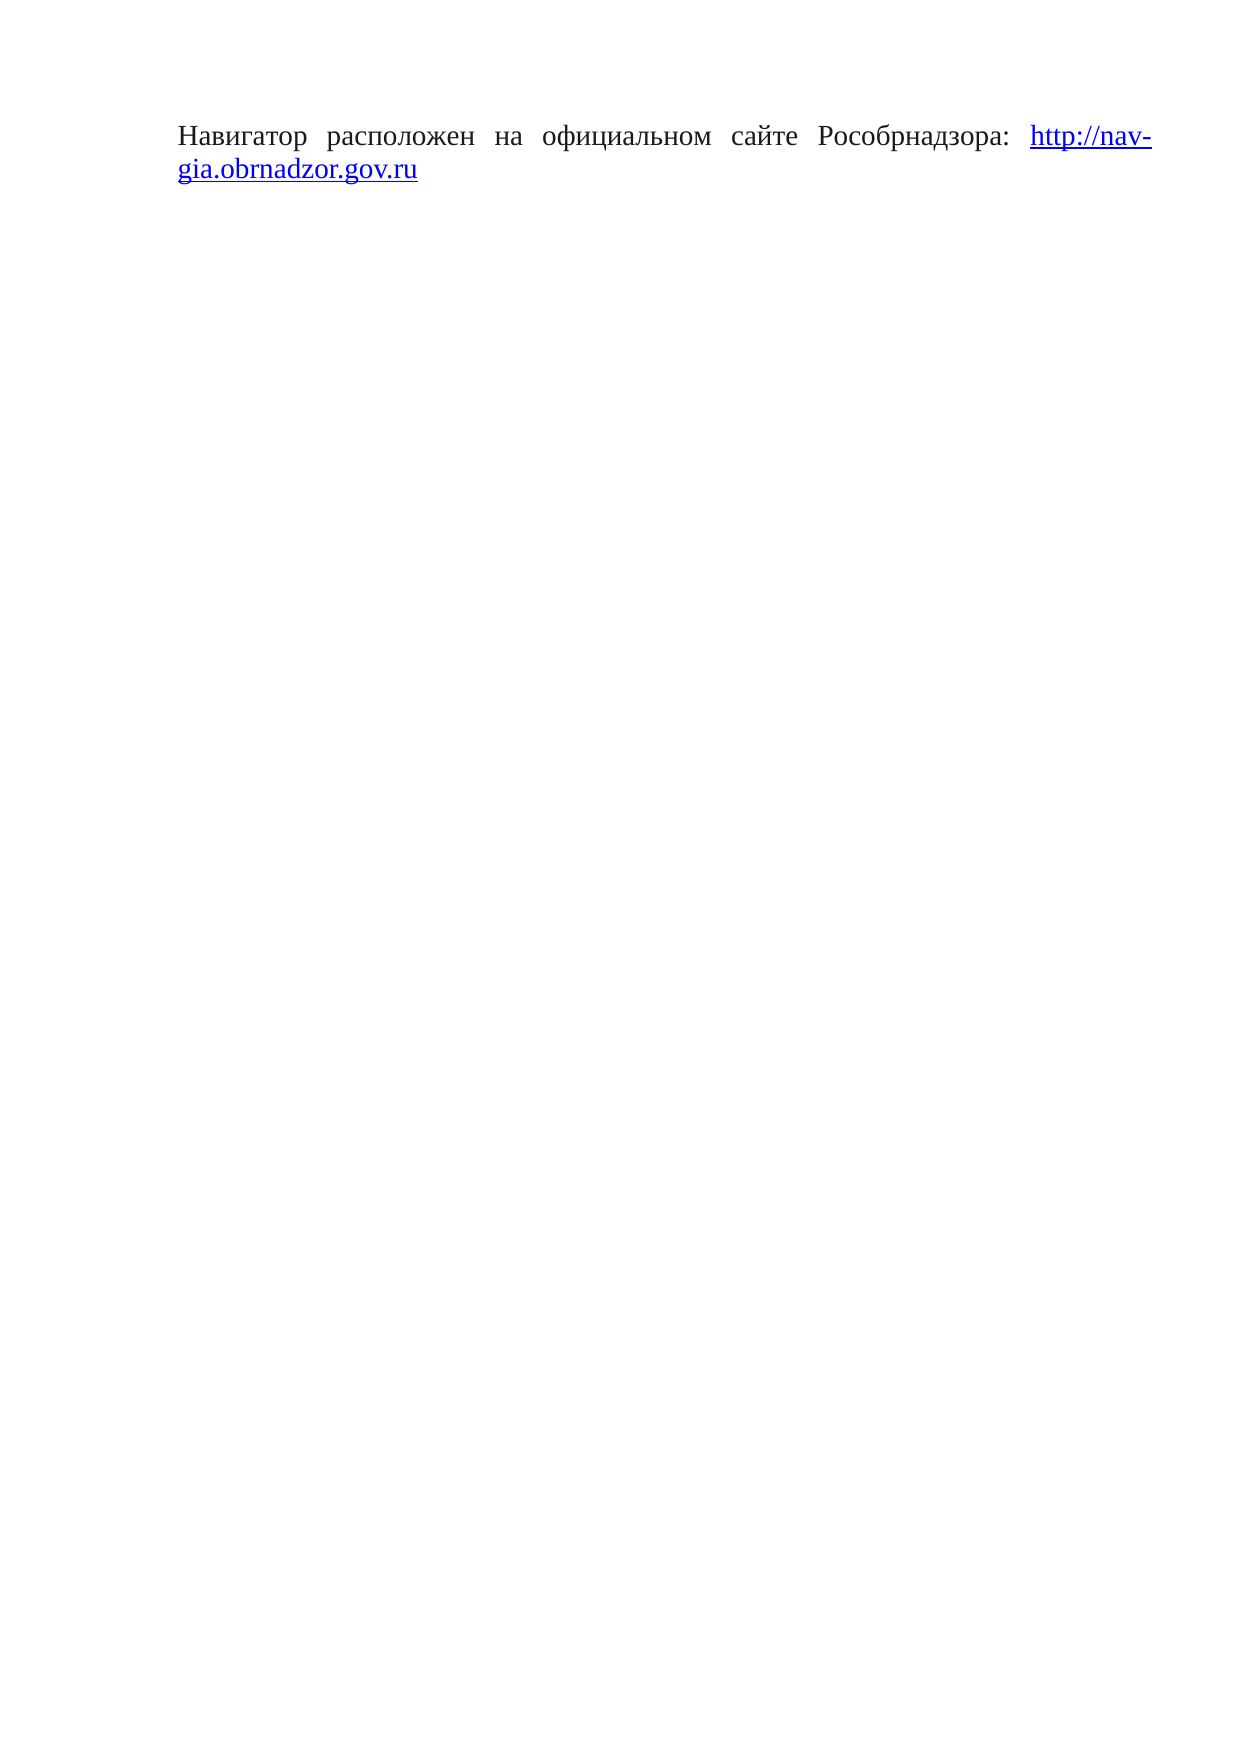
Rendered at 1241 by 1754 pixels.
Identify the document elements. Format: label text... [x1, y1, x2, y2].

text Навигатор расположен на официальном сайте Рособрнадзора: http://nav-gia.obrnadzor.gov.ru [177, 118, 1152, 185]
